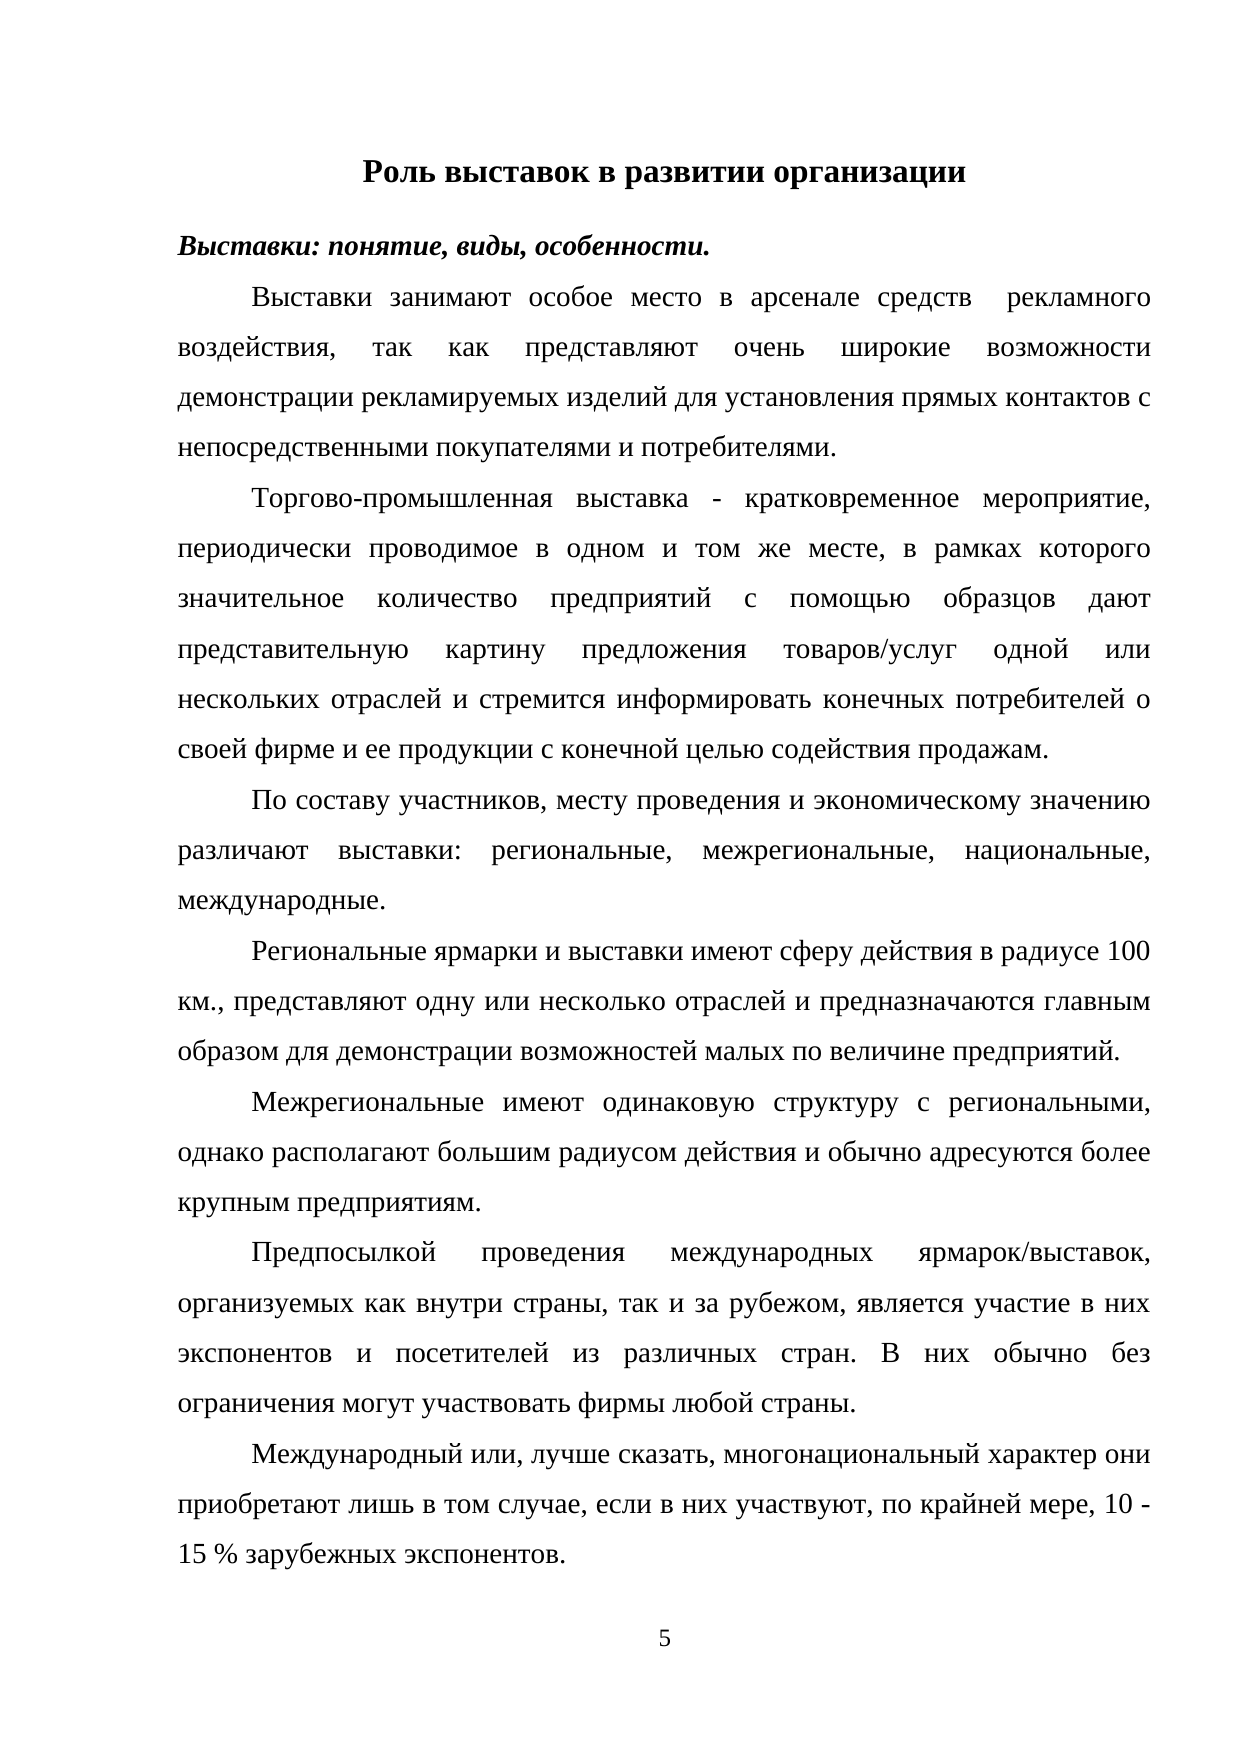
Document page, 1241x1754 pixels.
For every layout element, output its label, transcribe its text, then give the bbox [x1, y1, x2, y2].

text Выставки занимают особое место в арсенале средств рекламного воздействия, так как представляют очень широкие возможности демонстрации рекламируемых изделий для установления прямых контактов с непосредственными покупателями и потребителями. [177, 279, 1152, 463]
text По составу участников, месту проведения и экономическому значению различают выставки: региональные, межрегиональные, национальные, международные. [177, 782, 1152, 916]
text Выставки: понятие, виды, особенности. [177, 228, 1152, 262]
text Торгово-промышленная выставка - кратковременное мероприятие, периодически проводимое в одном и том же месте, в рамках которого значительное количество предприятий с помощью образцов дают представительную картину предложения товаров/услуг одной или нескольких отраслей и стремится информировать конечных потребителей о своей фирме и ее продукции с конечной целью содействия продажам. [177, 480, 1152, 765]
text Предпосылкой проведения международных ярмарок/выставок, организуемых как внутри страны, так и за рубежом, является участие в них экспонентов и посетителей из различных стран. В них обычно без ограничения могут участвовать фирмы любой страны. [177, 1234, 1152, 1419]
text Межрегиональные имеют одинаковую структуру с региональными, однако располагают большим радиусом действия и обычно адресуются более крупным предприятиям. [177, 1084, 1152, 1218]
text Международный или, лучше сказать, многонациональный характер они приобретают лишь в том случае, если в них участвуют, по крайней мере, 10 - 15 % зарубежных экспонентов. [177, 1436, 1152, 1570]
text Роль выставок в развитии организации [177, 152, 1152, 190]
text Региональные ярмарки и выставки имеют сферу действия в радиусе 100 км., представляют одну или несколько отраслей и предназначаются главным образом для демонстрации возможностей малых по величине предприятий. [177, 933, 1152, 1067]
